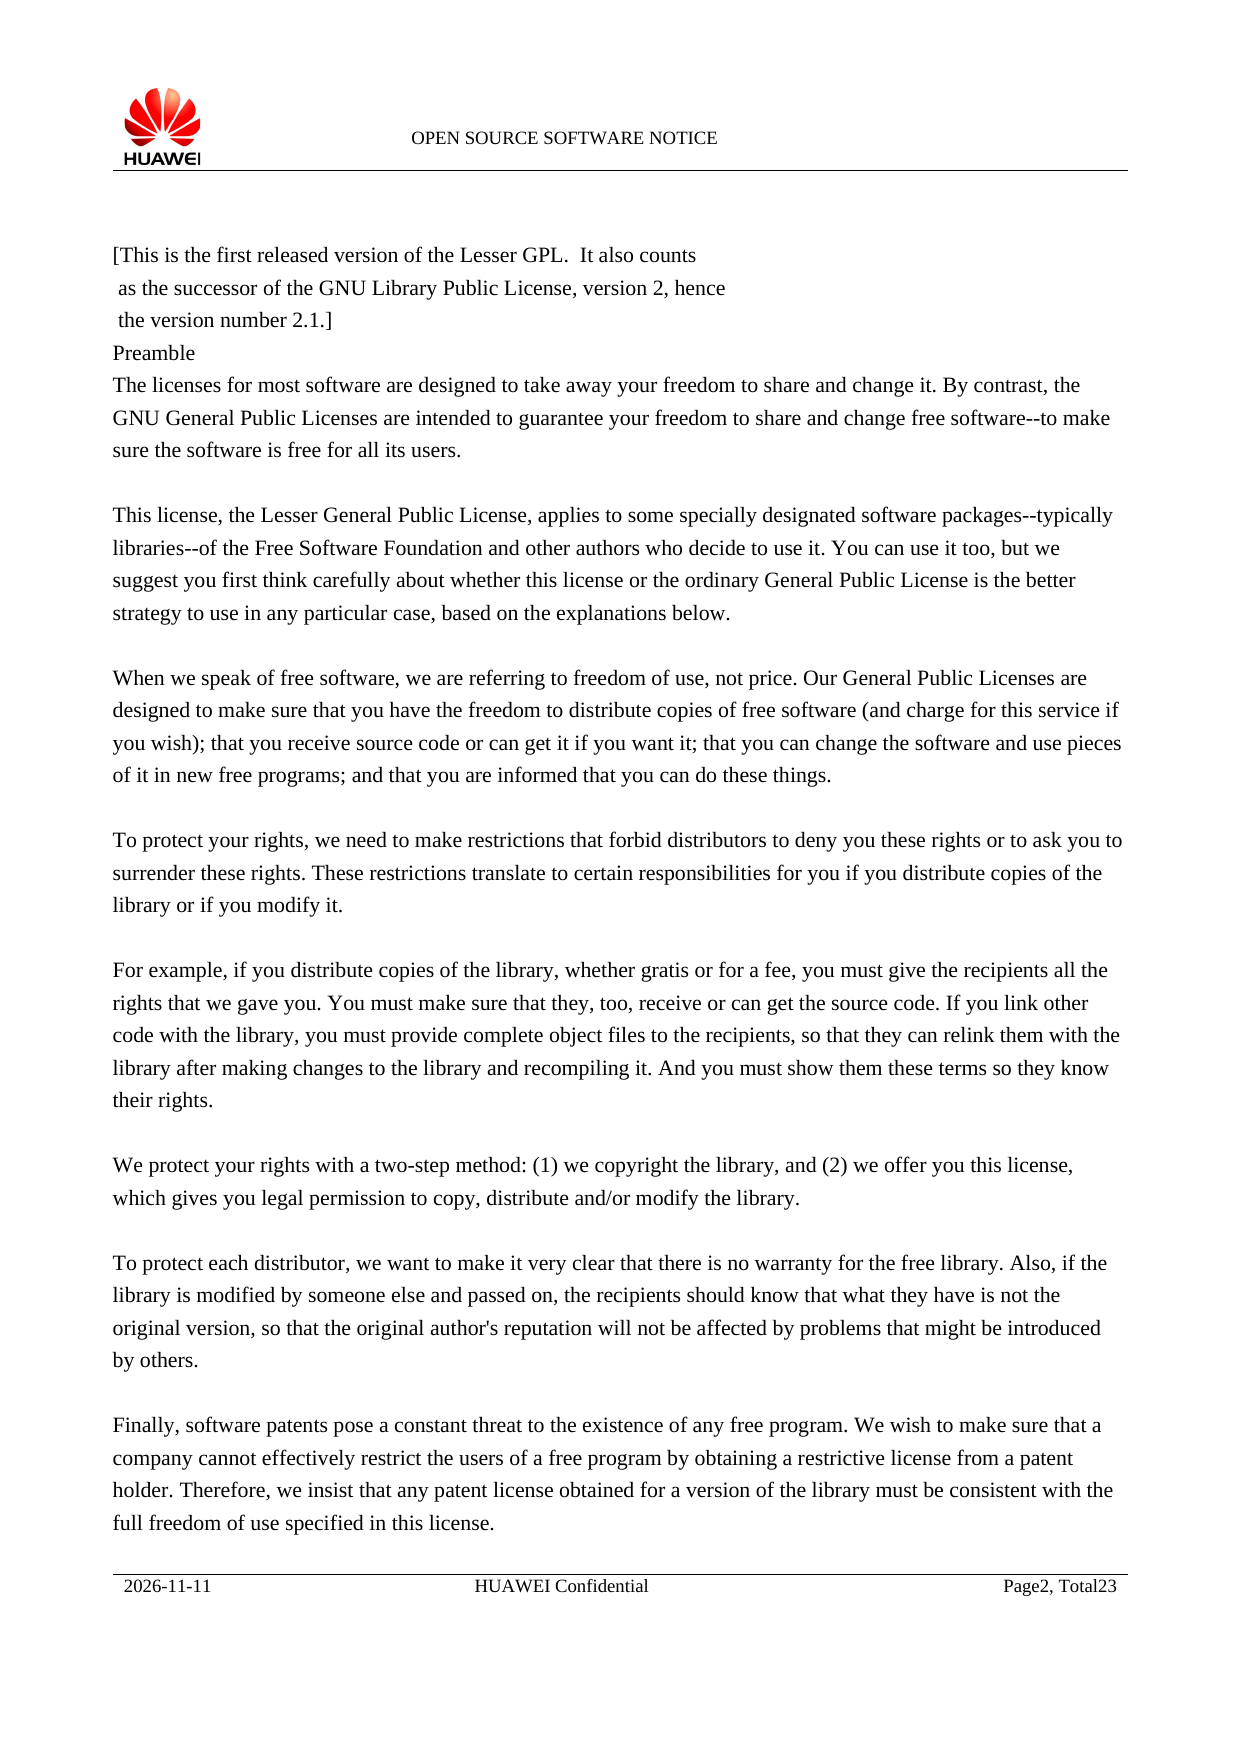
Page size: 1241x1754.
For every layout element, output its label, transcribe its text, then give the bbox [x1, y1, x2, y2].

picture [124, 88, 201, 165]
